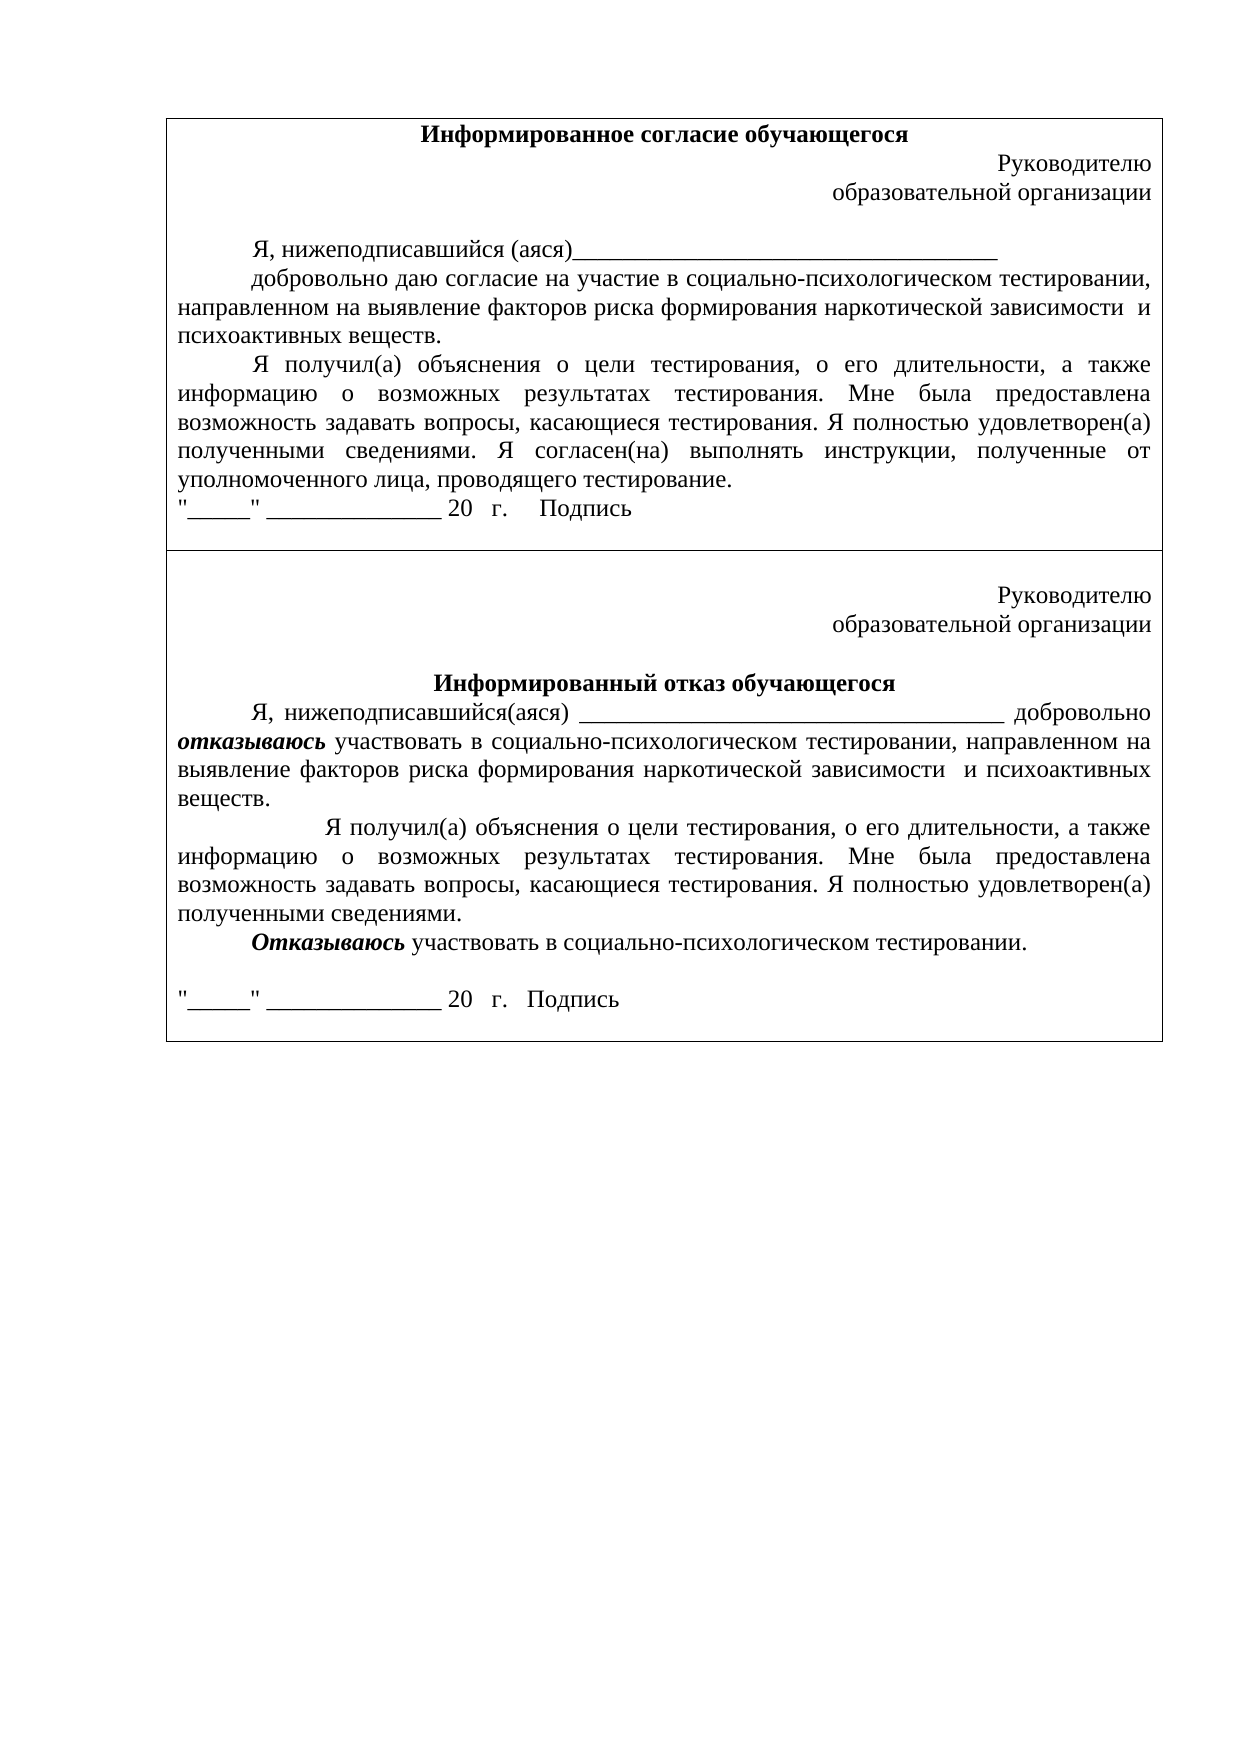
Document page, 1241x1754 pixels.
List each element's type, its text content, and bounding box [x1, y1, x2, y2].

table_header Информированное согласие обучающегося Руководителю образовательной организации Я, нижеподписавшийся (аяся)__________________________________ добровольно даю согласие на участие в социально-психологическом тестировании, направленном на выявление факторов риска формирования наркотической зависимости и психоактивных веществ. Я получил(а) объяснения о цели тестирования, о его длительности, а также информацию о возможных результатах тестирования. Мне была предоставлена возможность задавать вопросы, касающиеся тестирования. Я полностью удовлетворен(а) полученными сведениями. Я согласен(на) выполнять инструкции, полученные от уполномоченного лица, проводящего тестирование. "_____" ______________ 20 г. Подпись [167, 119, 1162, 550]
table_cell Руководителю образовательной организации Информированный отказ обучающегося Я, нижеподписавшийся(аяся) __________________________________ добровольно отказываюсь участвовать в социально-психологическом тестировании, направленном на выявление факторов риска формирования наркотической зависимости и психоактивных веществ. Я получил(а) объяснения о цели тестирования, о его длительности, а также информацию о возможных результатах тестирования. Мне была предоставлена возможность задавать вопросы, касающиеся тестирования. Я полностью удовлетворен(а) полученными сведениями. Отказываюсь участвовать в социально-психологическом тестировании. "_____" ______________ 20 г. Подпись [167, 551, 1162, 1041]
